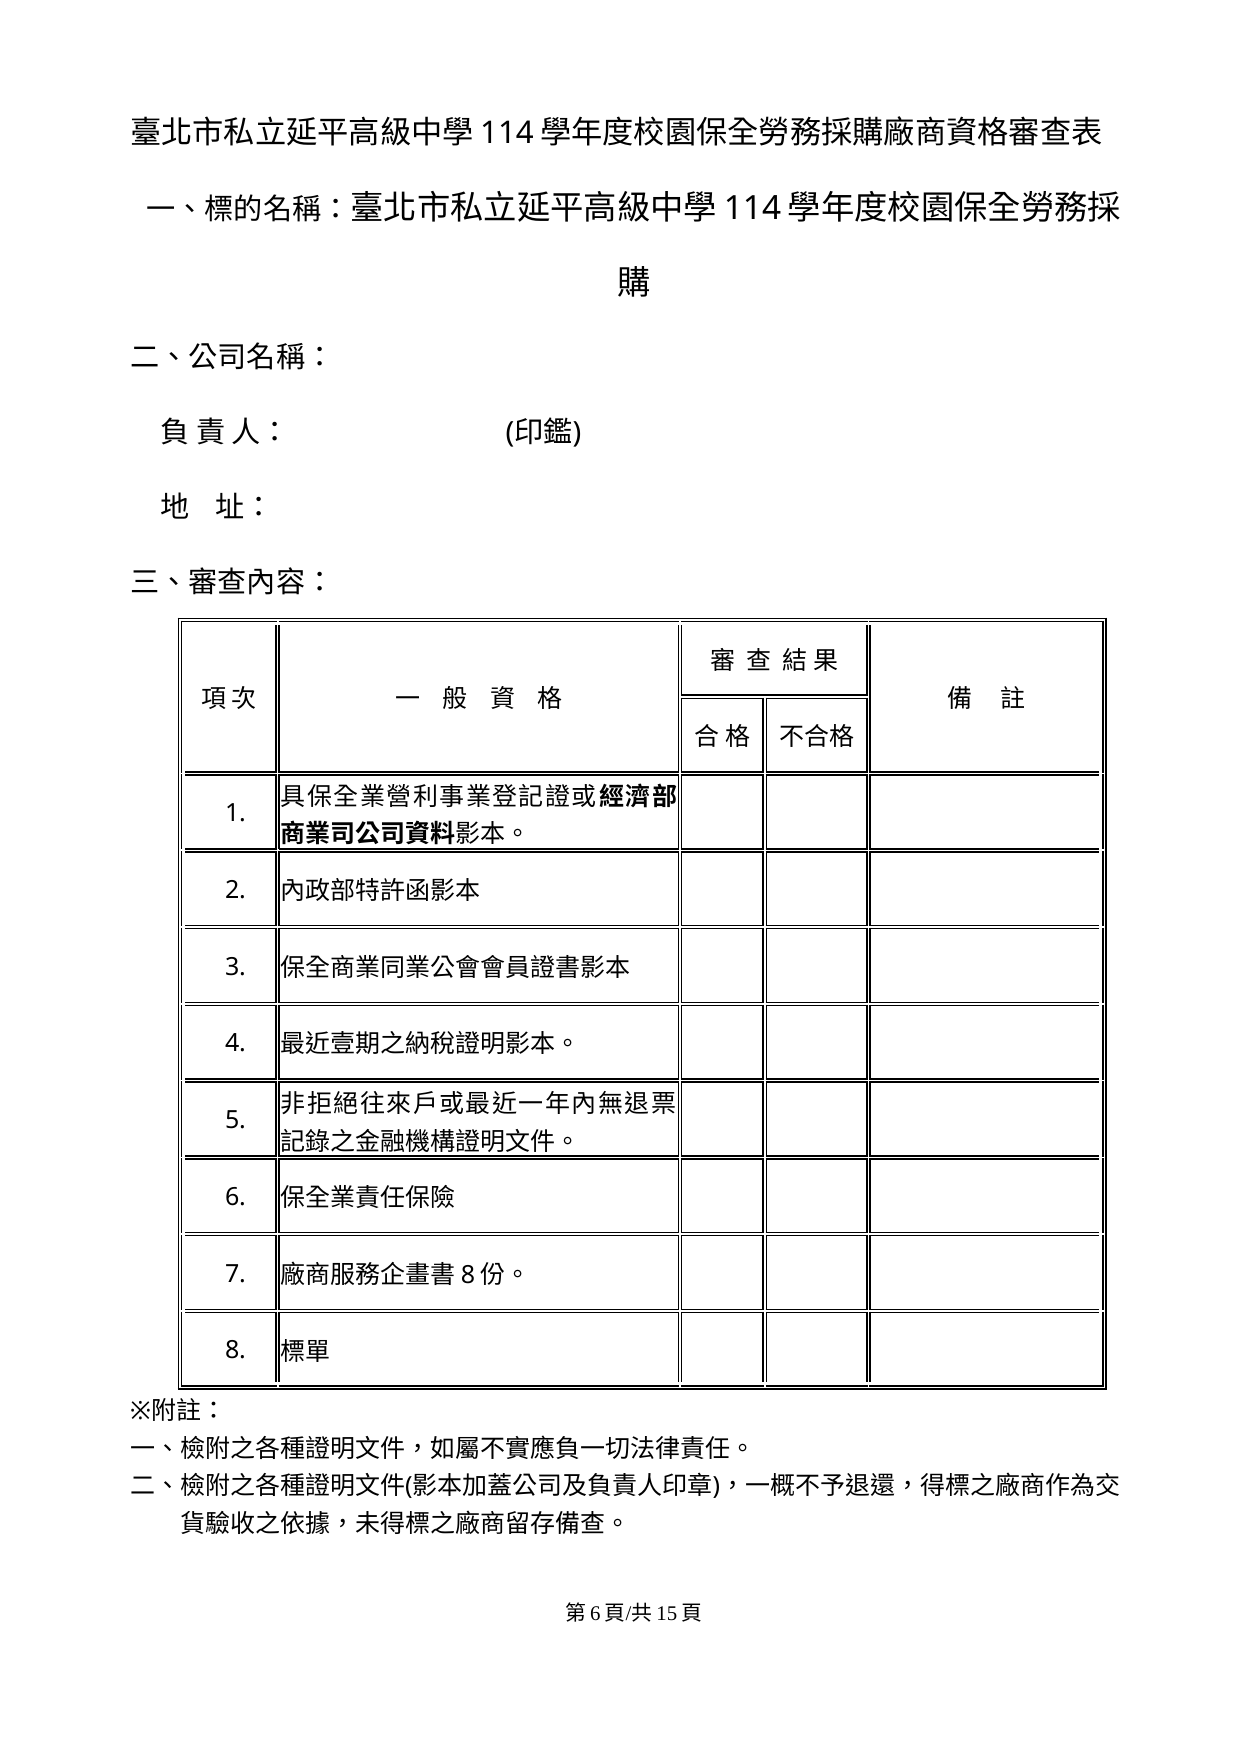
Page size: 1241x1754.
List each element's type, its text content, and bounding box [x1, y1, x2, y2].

table_cell [682, 853, 762, 924]
table_header 審 查 結 果 [680, 622, 868, 694]
table_cell [767, 929, 866, 1001]
text 三、審查內容： [130, 542, 1137, 617]
table_cell [767, 1006, 866, 1078]
table_cell [180, 1078, 278, 1155]
table_cell [180, 1309, 278, 1385]
table_cell [767, 776, 866, 848]
table_cell [682, 1160, 762, 1232]
text ※附註： [130, 1390, 1137, 1427]
text 二、公司名稱： [130, 317, 1137, 392]
text 負 責 人： (印鑑) 地 址： [130, 392, 1137, 542]
text 一、標的名稱：臺北市私立延平高級中學114學年度校園保全勞務採購 [130, 167, 1137, 317]
table_cell 合 格 [682, 699, 762, 771]
table_cell [767, 853, 866, 924]
table_cell [180, 771, 278, 848]
table_cell [868, 1001, 1104, 1078]
table_cell 廠商服務企畫書8份。 [280, 1236, 678, 1308]
table_cell [767, 1160, 866, 1232]
table_cell [682, 929, 762, 1001]
table_cell [180, 1001, 278, 1078]
table_cell [767, 1083, 866, 1155]
table_header 備 註 [868, 619, 1104, 771]
table_cell [767, 1236, 866, 1308]
table_cell 保全商業同業公會會員證書影本 [280, 929, 678, 1001]
table_cell 具保全業營利事業登記證或經濟部商業司公司資料影本。 [280, 776, 678, 848]
table_cell 非拒絕往來戶或最近一年內無退票記錄之金融機構證明文件。 [280, 1083, 678, 1155]
table_cell [868, 1309, 1104, 1385]
table_cell [868, 1155, 1104, 1232]
table_cell [680, 1309, 765, 1385]
table_cell [682, 1236, 762, 1308]
table_header 項 次 [180, 619, 278, 771]
table_cell [868, 1078, 1104, 1155]
table_cell [682, 1006, 762, 1078]
table_cell [868, 925, 1104, 1001]
text 一、檢附之各種證明文件，如屬不實應負一切法律責任。 [130, 1427, 1137, 1465]
table_cell [180, 1155, 278, 1232]
table_cell [682, 1083, 762, 1155]
table_cell 保全業責任保險 [280, 1160, 678, 1232]
table_cell 最近壹期之納稅證明影本。 [280, 1006, 678, 1078]
table_cell [765, 1313, 868, 1385]
table_cell [868, 1232, 1104, 1308]
table_cell [682, 776, 762, 848]
table_cell 內政部特許函影本 [280, 853, 678, 924]
table_cell 標單 [278, 1309, 680, 1385]
text 二、檢附之各種證明文件(影本加蓋公司及負責人印章)，一概不予退還，得標之廠商作為交貨驗收之依據，未得標之廠商留存備查。 [130, 1465, 1137, 1540]
text 臺北市私立延平高級中學114學年度校園保全勞務採購廠商資格審查表 [130, 92, 1137, 167]
table_cell [180, 1232, 278, 1308]
table_cell [180, 925, 278, 1001]
table_cell [868, 848, 1104, 924]
table_cell [180, 848, 278, 924]
table_header 一 般 資 格 [278, 619, 680, 771]
table_cell [868, 771, 1104, 848]
table_cell 不合格 [767, 699, 866, 771]
